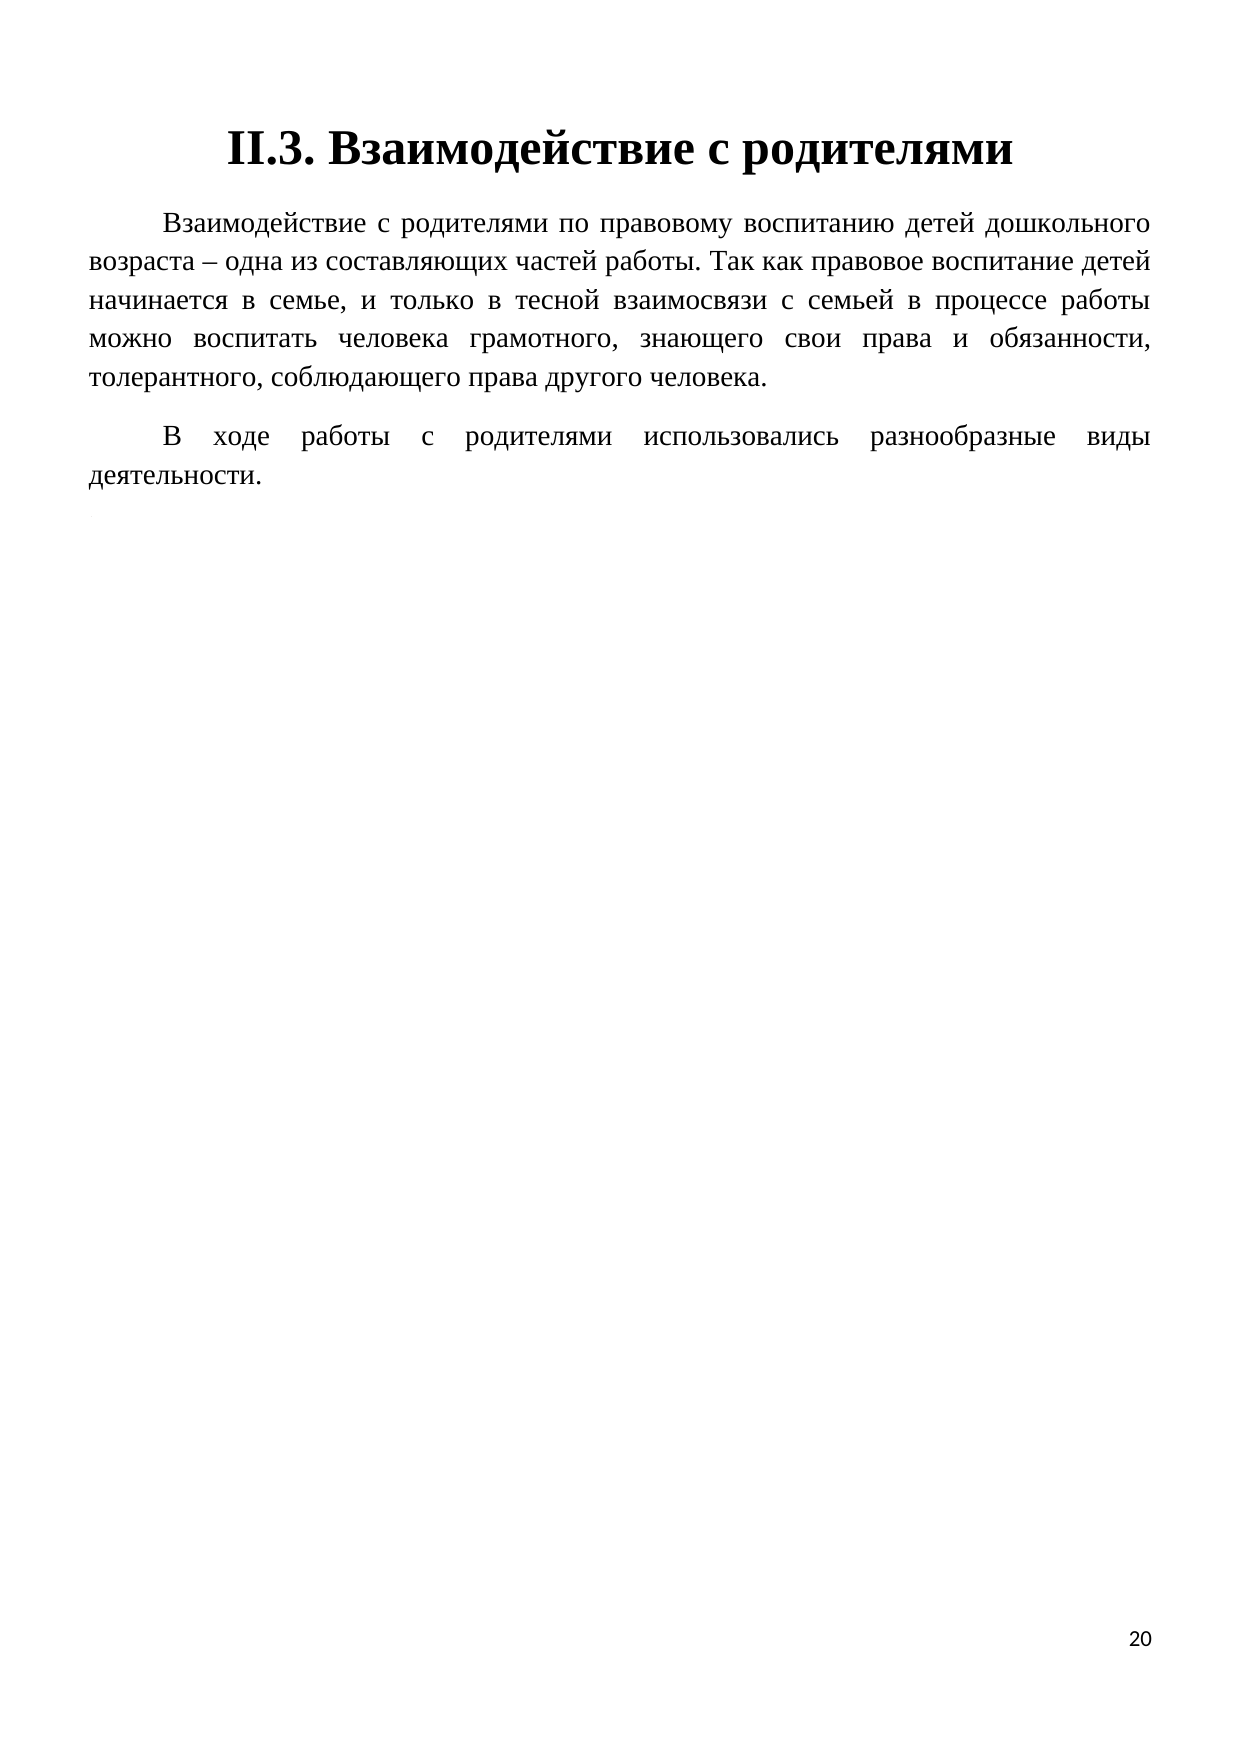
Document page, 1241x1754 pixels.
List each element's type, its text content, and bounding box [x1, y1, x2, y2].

text Взаимодействие с родителями по правовому воспитанию детей дошкольного возраста – одна из составляющих частей работы. Так как правовое воспитание детей начинается в семье, и только в тесной взаимосвязи с семьей в процессе работы можно воспитать человека грамотного, знающего свои права и обязанности, толерантного, соблюдающего права другого человека. [89, 205, 1152, 393]
text В ходе работы с родителями использовались разнообразные виды деятельности. [89, 418, 1152, 491]
text II.3. Взаимодействие с родителями [89, 118, 1152, 176]
